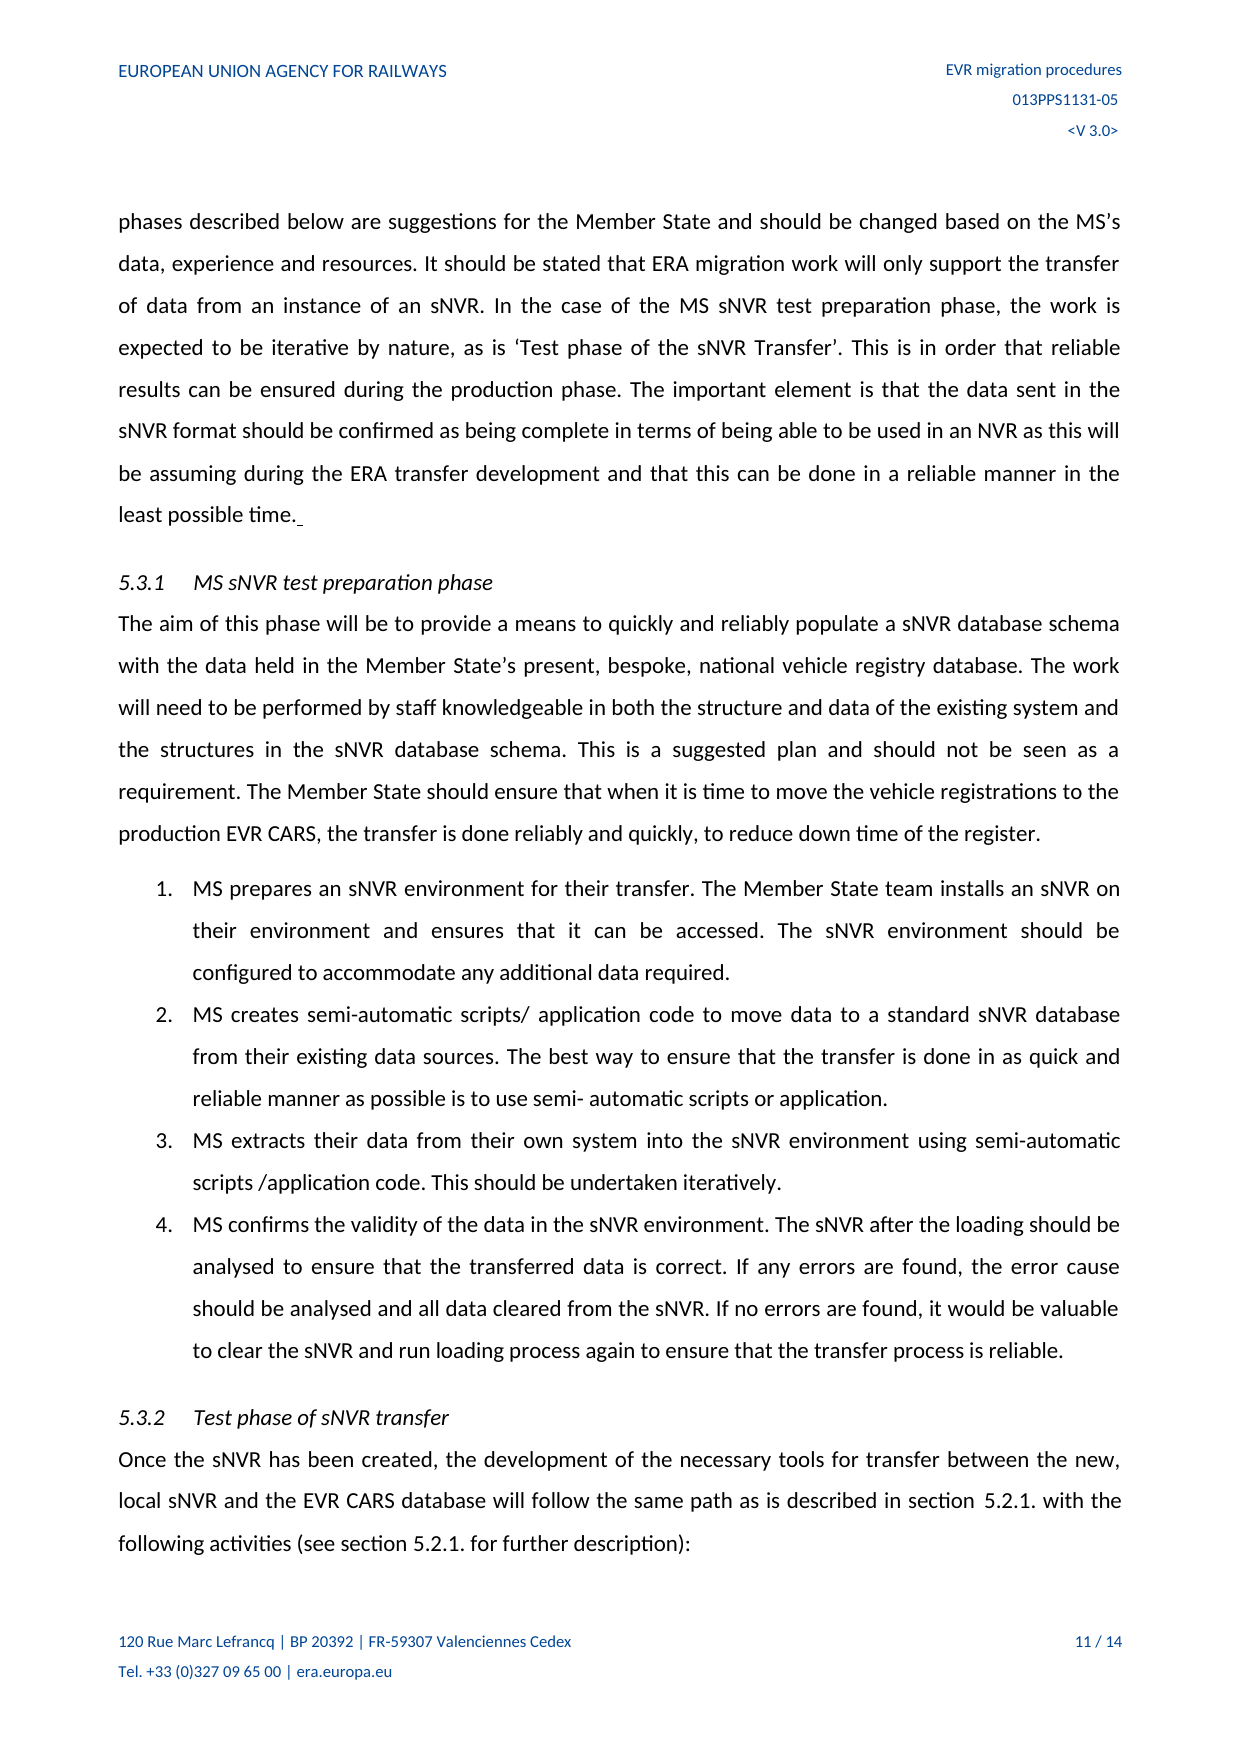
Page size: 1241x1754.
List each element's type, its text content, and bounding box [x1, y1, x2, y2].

subtitle Test phase of sNVR transfer [118, 1403, 1122, 1431]
list MS confirms the validity of the data in the sNVR environment. The sNVR after the loading should be analysed to ensure that the transferred data is correct. If any errors are found, the error cause should be analysed and all data cleared from the sNVR. If no errors are found, it would be valuable to clear the sNVR and run loading process again to ensure that the transfer process is reliable. [155, 1210, 1122, 1364]
list MS creates semi-automatic scripts/ application code to move data to a standard sNVR database from their existing data sources. The best way to ensure that the transfer is done in as quick and reliable manner as possible is to use semi- automatic scripts or application. [155, 1000, 1122, 1112]
subtitle MS sNVR test preparation phase [118, 568, 1122, 596]
list MS extracts their data from their own system into the sNVR environment using semi-automatic scripts /application code. This should be undertaken iteratively. [155, 1126, 1122, 1196]
text Once the sNVR has been created, the development of the necessary tools for transfer between the new, local sNVR and the EVR CARS database will follow the same path as is described in section 5.2.1. with the following activities (see section 5.2.1. for further description): [118, 1445, 1122, 1557]
list MS prepares an sNVR environment for their transfer. The Member State team installs an sNVR on their environment and ensures that it can be accessed. The sNVR environment should be configured to accommodate any additional data required. [155, 874, 1122, 986]
text The aim of this phase will be to provide a means to quickly and reliably populate a sNVR database schema with the data held in the Member State’s present, bespoke, national vehicle registry database. The work will need to be performed by staff knowledgeable in both the structure and data of the existing system and the structures in the sNVR database schema. This is a suggested plan and should not be seen as a requirement. The Member State should ensure that when it is time to move the vehicle registrations to the production EVR CARS, the transfer is done reliably and quickly, to reduce down time of the register. [118, 609, 1122, 847]
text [118, 207, 1122, 529]
